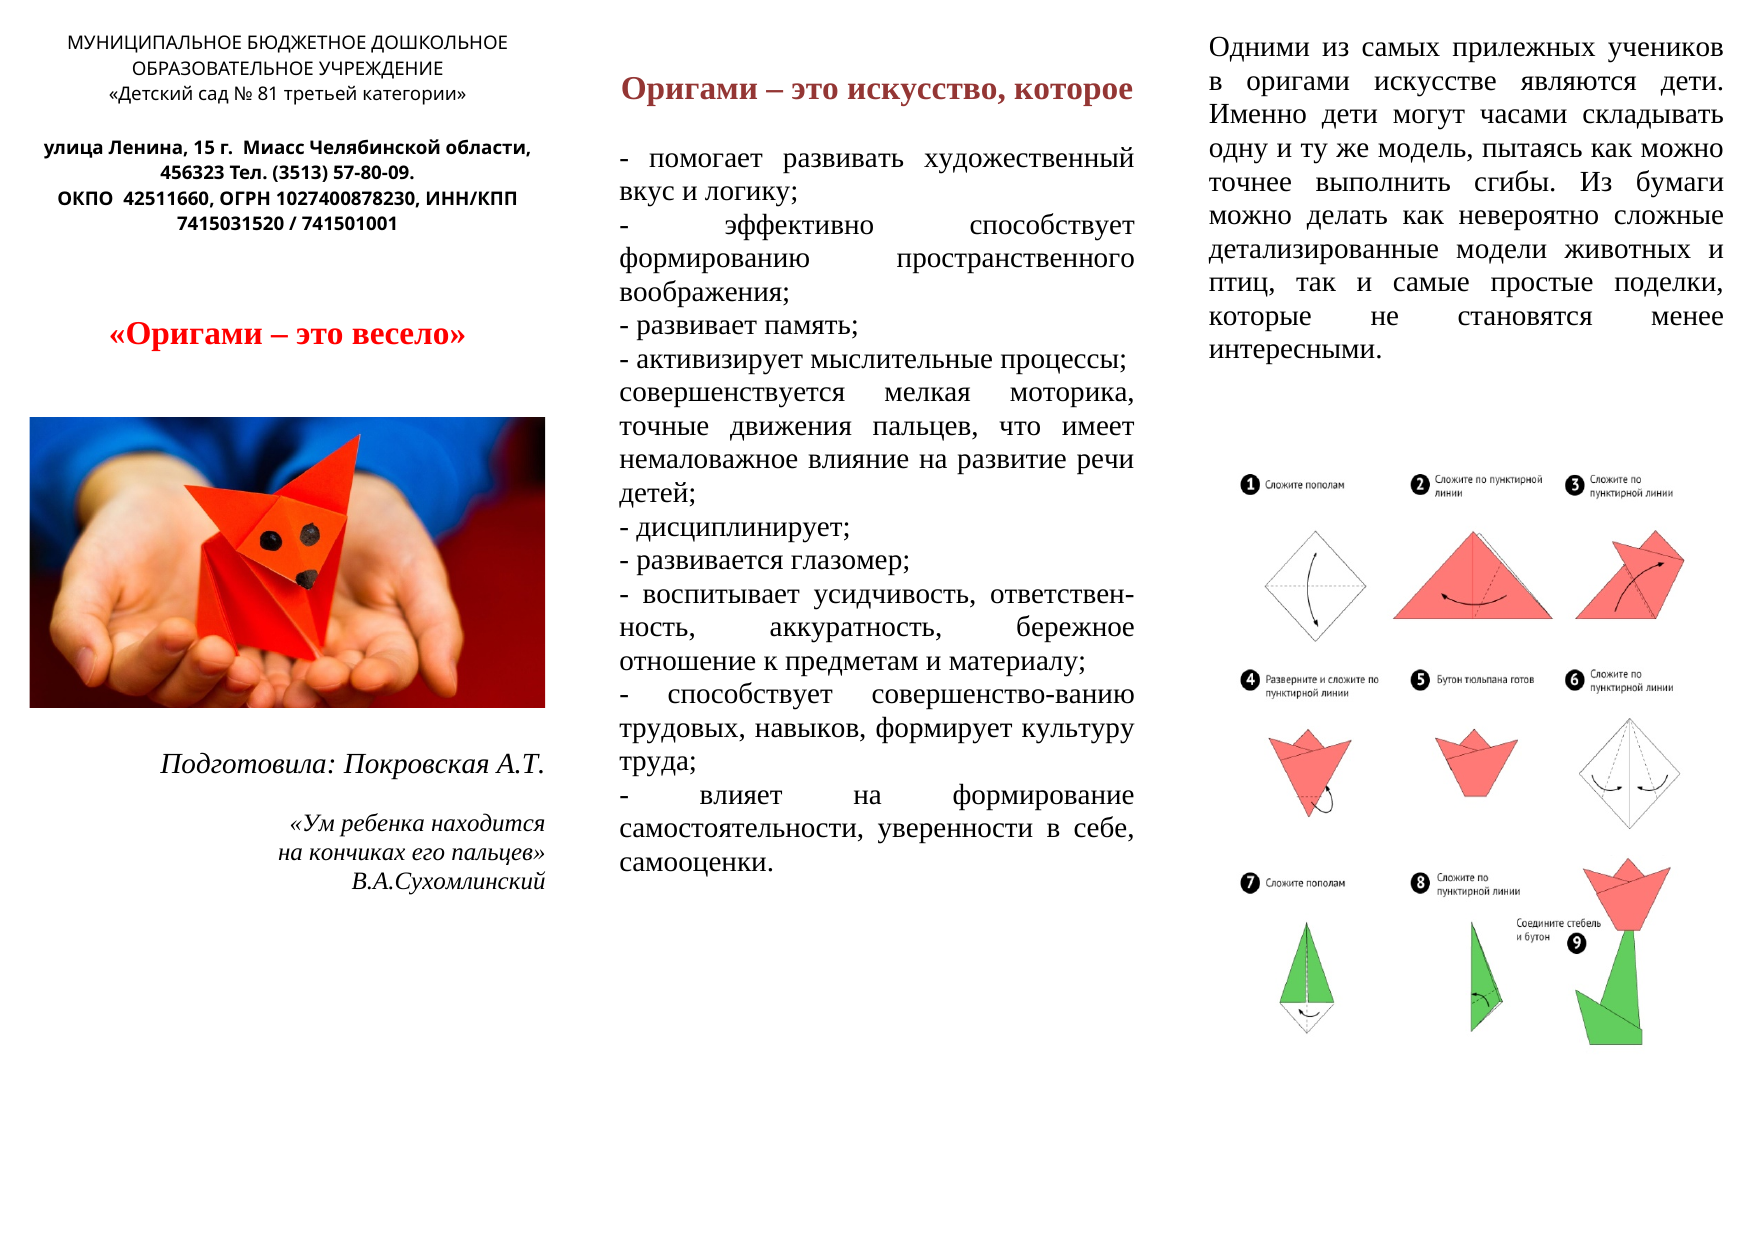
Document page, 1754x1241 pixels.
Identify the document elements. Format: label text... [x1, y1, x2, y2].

text - эффективно способствует формированию пространственного воображения; [619, 207, 1135, 307]
text улица Ленина, 15 г. Миасс Челябинской области, 456323 Тел. (3513) 57-80-09. [29, 134, 545, 185]
text ОКПО 42511660, ОГРН 1027400878230, ИНН/КПП 7415031520 / 741501001 [29, 185, 545, 236]
text «Оригами – это весело» [29, 313, 545, 351]
text «Ум ребенка находится [29, 808, 545, 837]
text на кончиках его пальцев» [29, 837, 545, 866]
text совершенствуется мелкая моторика, точные движения пальцев, что имеет немаловажное влияние на развитие речи детей; [619, 374, 1135, 509]
text Оригами – это искусство, которое [619, 68, 1135, 106]
text В.А.Сухомлинский [29, 866, 545, 894]
text - воспитывает усидчивость, ответствен-ность, аккуратность, бережное отношение к предметам и материалу; [619, 576, 1135, 676]
text Подготовила: Покровская А.Т. [29, 746, 545, 779]
text «Детский сад № 81 третьей категории» [29, 81, 545, 106]
picture [1208, 432, 1717, 1070]
text - развивается глазомер; [619, 542, 1135, 576]
text Одними из самых прилежных учеников в оригами искусстве являются дети. Именно дети могут часами складывать одну и ту же модель, пытаясь как можно точнее выполнить сгибы. Из бумаги можно делать как невероятно сложные детализированные модели животных и птиц, так и самые простые поделки, которые не становятся менее интересными. [1208, 29, 1724, 365]
text - развивает память; [619, 307, 1135, 341]
text - помогает развивать художественный вкус и логику; [619, 140, 1135, 207]
picture [29, 417, 546, 708]
text - активизирует мыслительные процессы; [619, 341, 1135, 374]
text - влияет на формирование самостоятельности, уверенности в себе, самооценки. [619, 777, 1135, 878]
text - способствует совершенство-ванию трудовых, навыков, формирует культуру труда; [619, 676, 1135, 777]
text МУНИЦИПАЛЬНОЕ БЮДЖЕТНОЕ ДОШКОЛЬНОЕ ОБРАЗОВАТЕЛЬНОЕ УЧРЕЖДЕНИЕ [29, 29, 545, 81]
text - дисциплинирует; [619, 509, 1135, 542]
